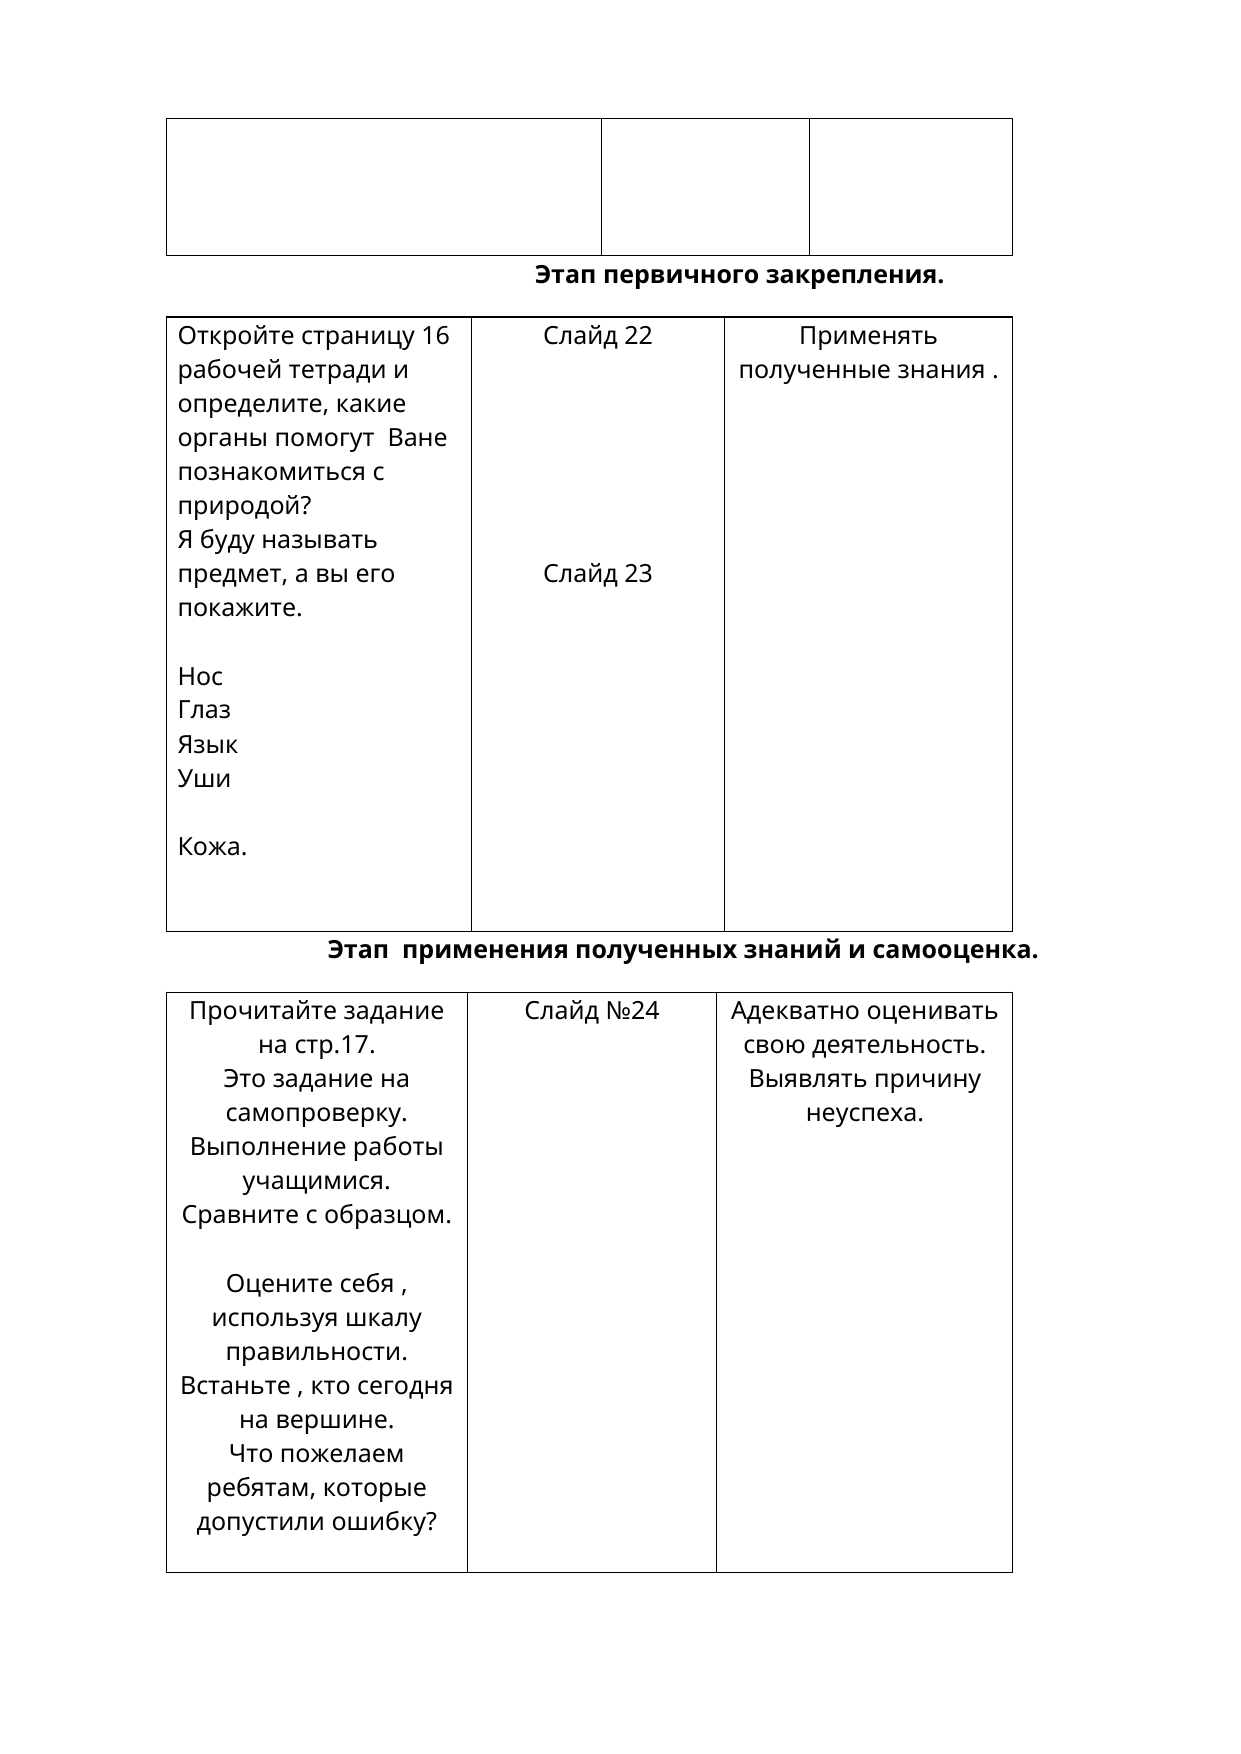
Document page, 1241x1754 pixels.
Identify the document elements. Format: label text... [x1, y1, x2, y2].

list Этап применения полученных знаний и самооценка. [327, 932, 1152, 966]
table_header Применять полученные знания . [725, 318, 1012, 931]
list Этап первичного закрепления. [327, 256, 1152, 291]
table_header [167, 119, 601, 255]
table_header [810, 119, 1012, 255]
table_header Слайд 22 Слайд 23 [472, 318, 724, 931]
table_header Слайд №24 [468, 993, 716, 1572]
table_header Адекватно оценивать свою деятельность. Выявлять причину неуспеха. [717, 993, 1012, 1572]
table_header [602, 119, 809, 255]
table_header Прочитайте задание на стр.17. Это задание на самопроверку. Выполнение работы учащимися. Сравните с образцом. Оцените себя , используя шкалу правильности. Встаньте , кто сегодня на вершине. Что пожелаем ребятам, которые допустили ошибку? [167, 993, 467, 1572]
table_header Откройте страницу 16 рабочей тетради и определите, какие органы помогут Ване познакомиться с природой? Я буду называть предмет, а вы его покажите. Нос Глаз Язык Уши Кожа. [167, 318, 471, 931]
